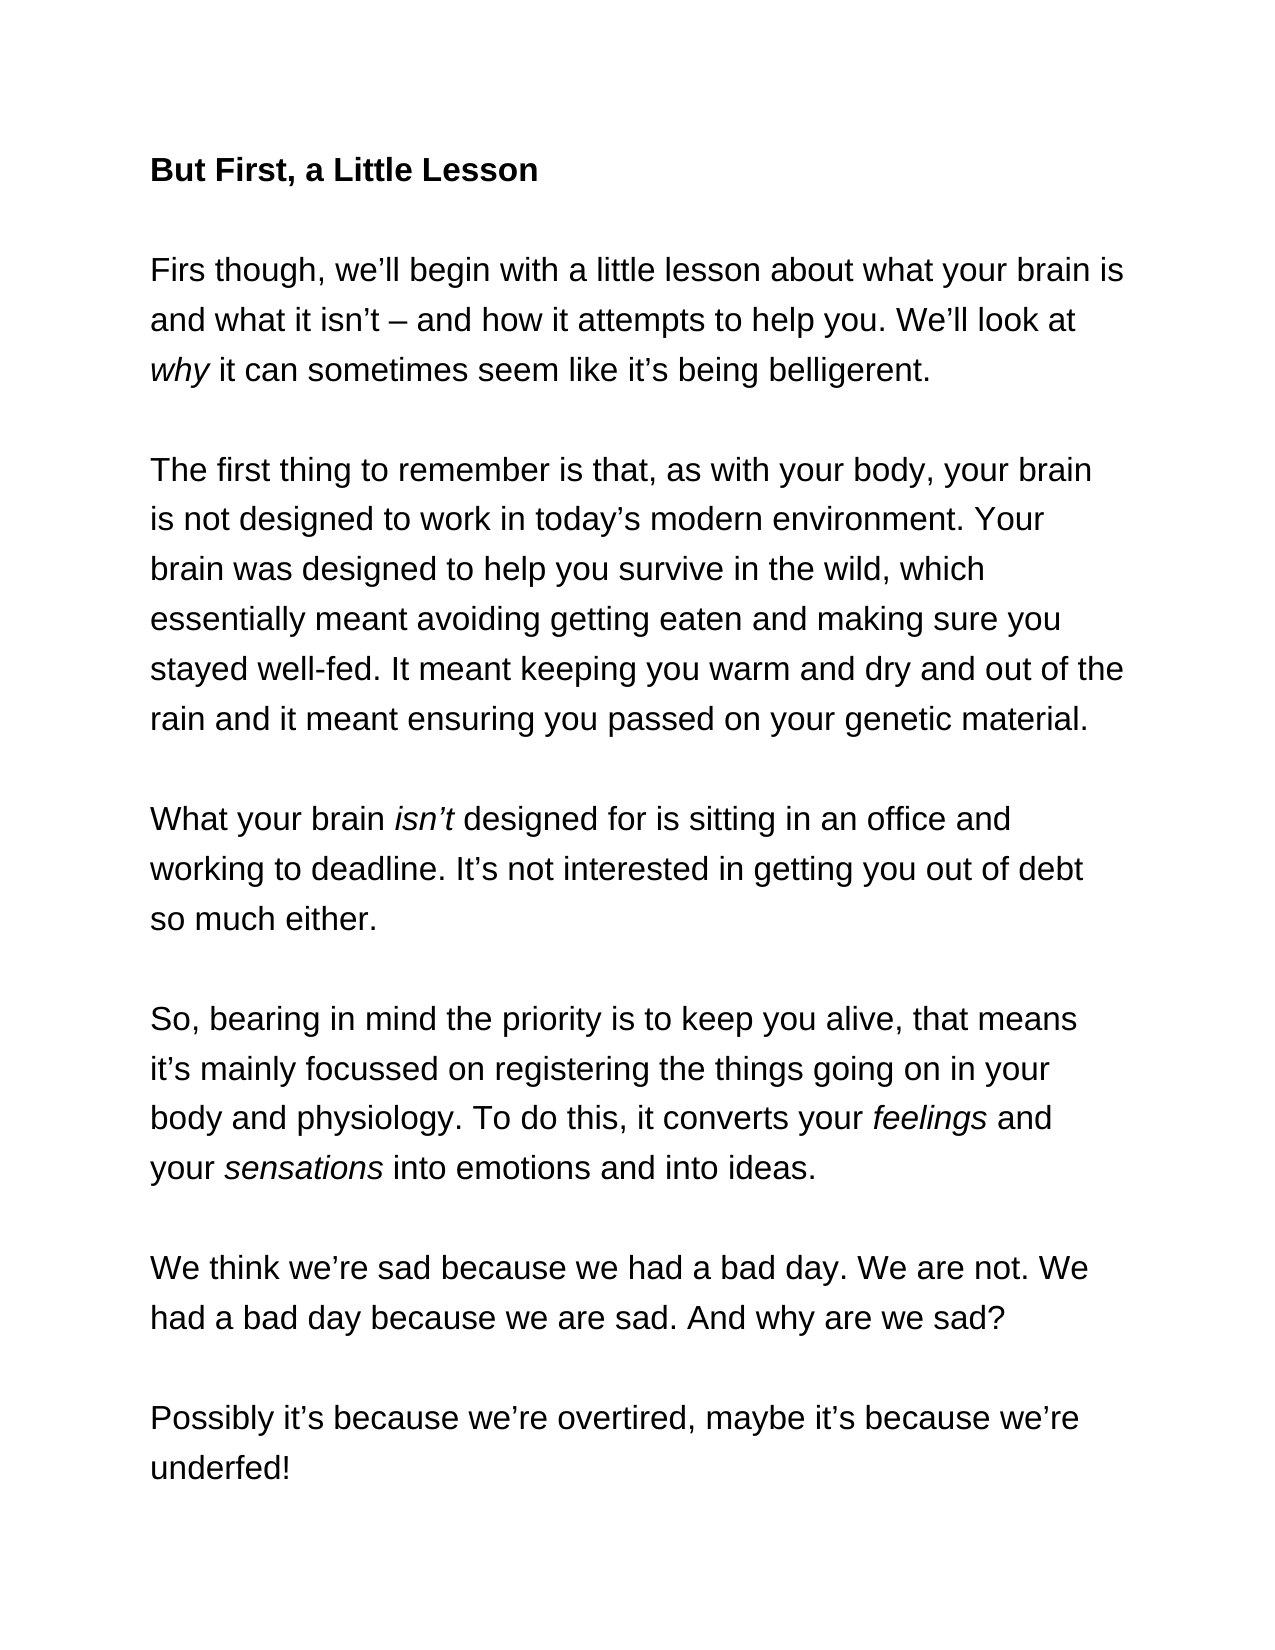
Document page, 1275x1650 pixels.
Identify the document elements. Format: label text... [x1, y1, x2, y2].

text We think we’re sad because we had a bad day. We are not. We had a bad day because we are sad. And why are we sad? [150, 1248, 1125, 1337]
text What your brain isn’t designed for is sitting in an office and working to deadline. It’s not interested in getting you out of debt so much either. [150, 799, 1125, 937]
text But First, a Little Lesson [150, 150, 1125, 188]
text Firs though, we’ll begin with a little lesson about what your brain is and what it isn’t – and how it attempts to help you. We’ll look at why it can sometimes seem like it’s being belligerent. [150, 250, 1125, 388]
text So, bearing in mind the priority is to keep you alive, that means it’s mainly focussed on registering the things going on in your body and physiology. To do this, it converts your feelings and your sensations into emotions and into ideas. [150, 999, 1125, 1187]
text The first thing to remember is that, as with your body, your brain is not designed to work in today’s modern environment. Your brain was designed to help you survive in the wild, which essentially meant avoiding getting eaten and making sure you stayed well-fed. It meant keeping you warm and dry and out of the rain and it meant ensuring you passed on your genetic material. [150, 449, 1125, 737]
text Possibly it’s because we’re overtired, maybe it’s because we’re underfed! [150, 1398, 1125, 1486]
